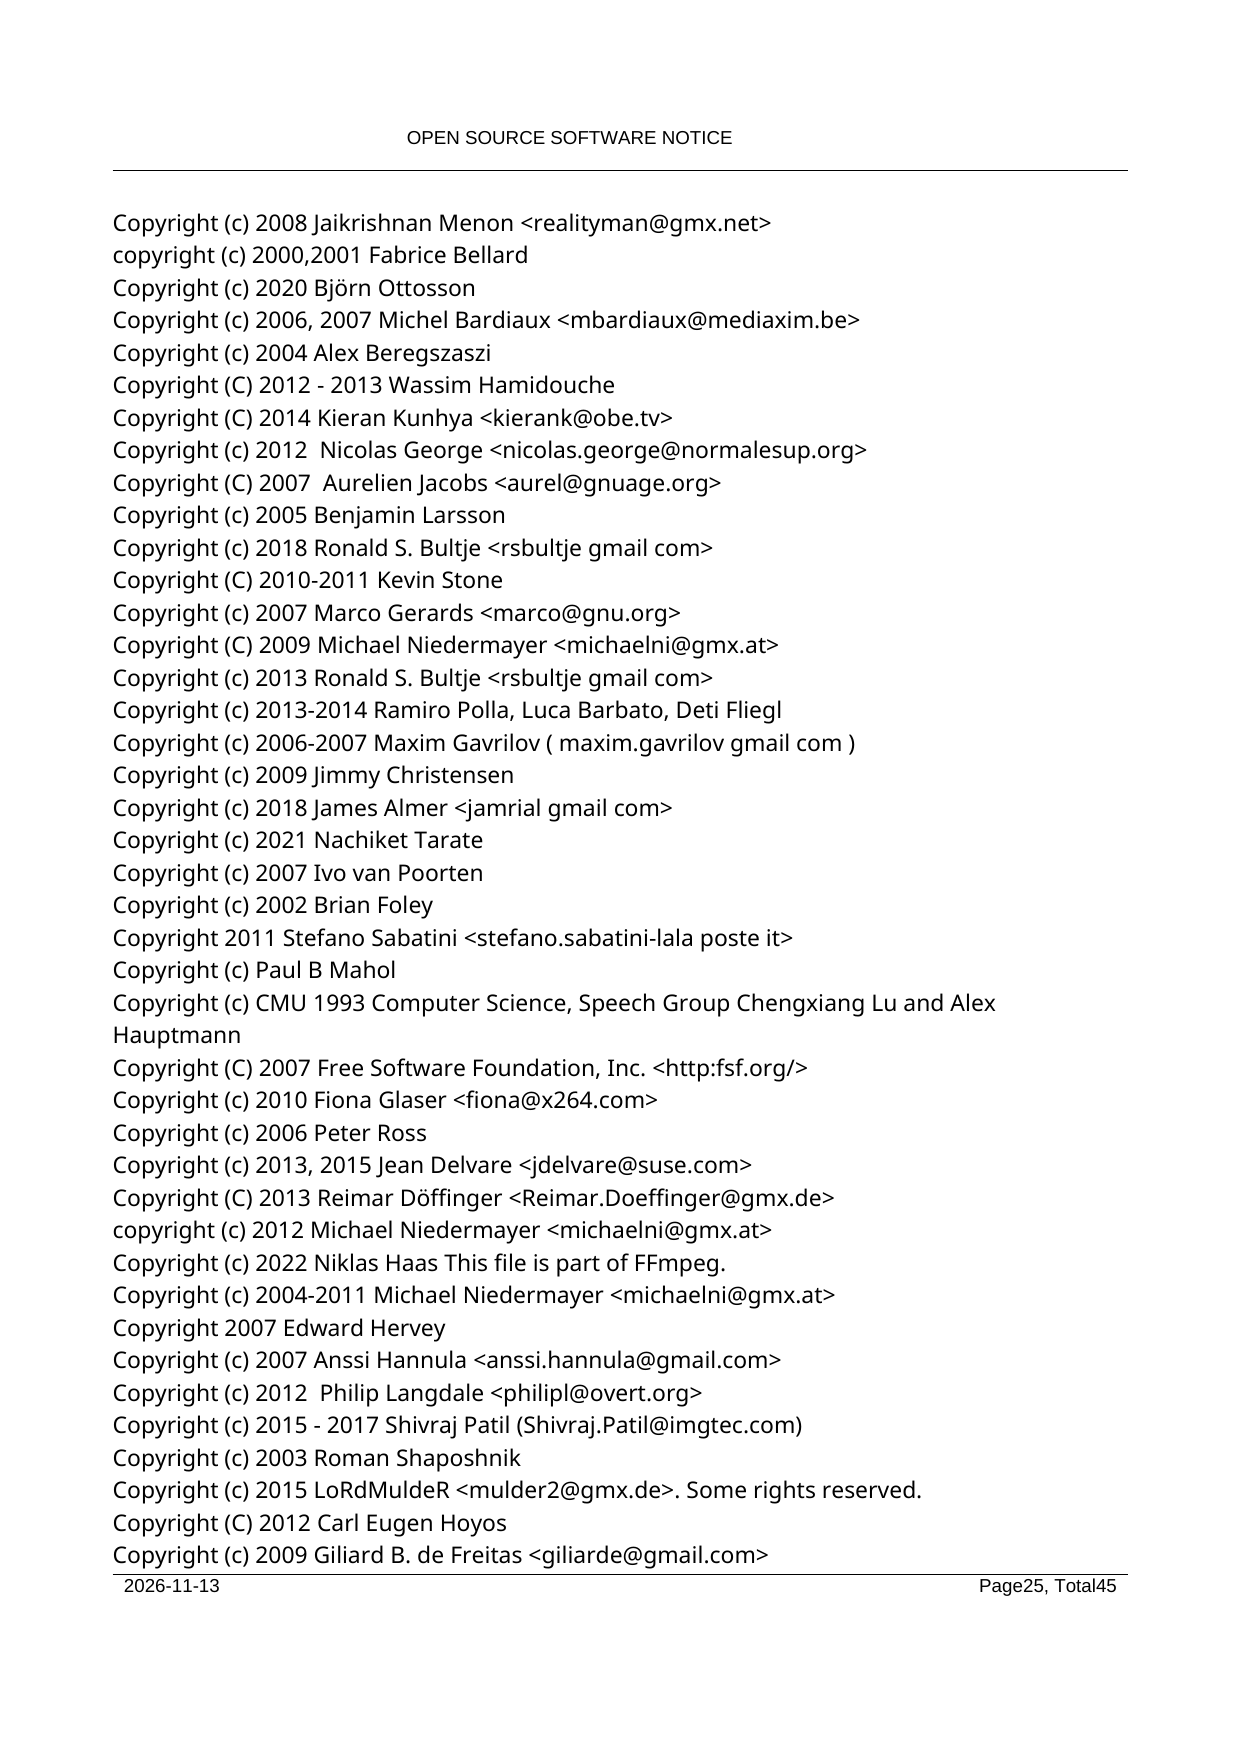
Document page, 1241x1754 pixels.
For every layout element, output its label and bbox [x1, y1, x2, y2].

text [112, 206, 1128, 1571]
